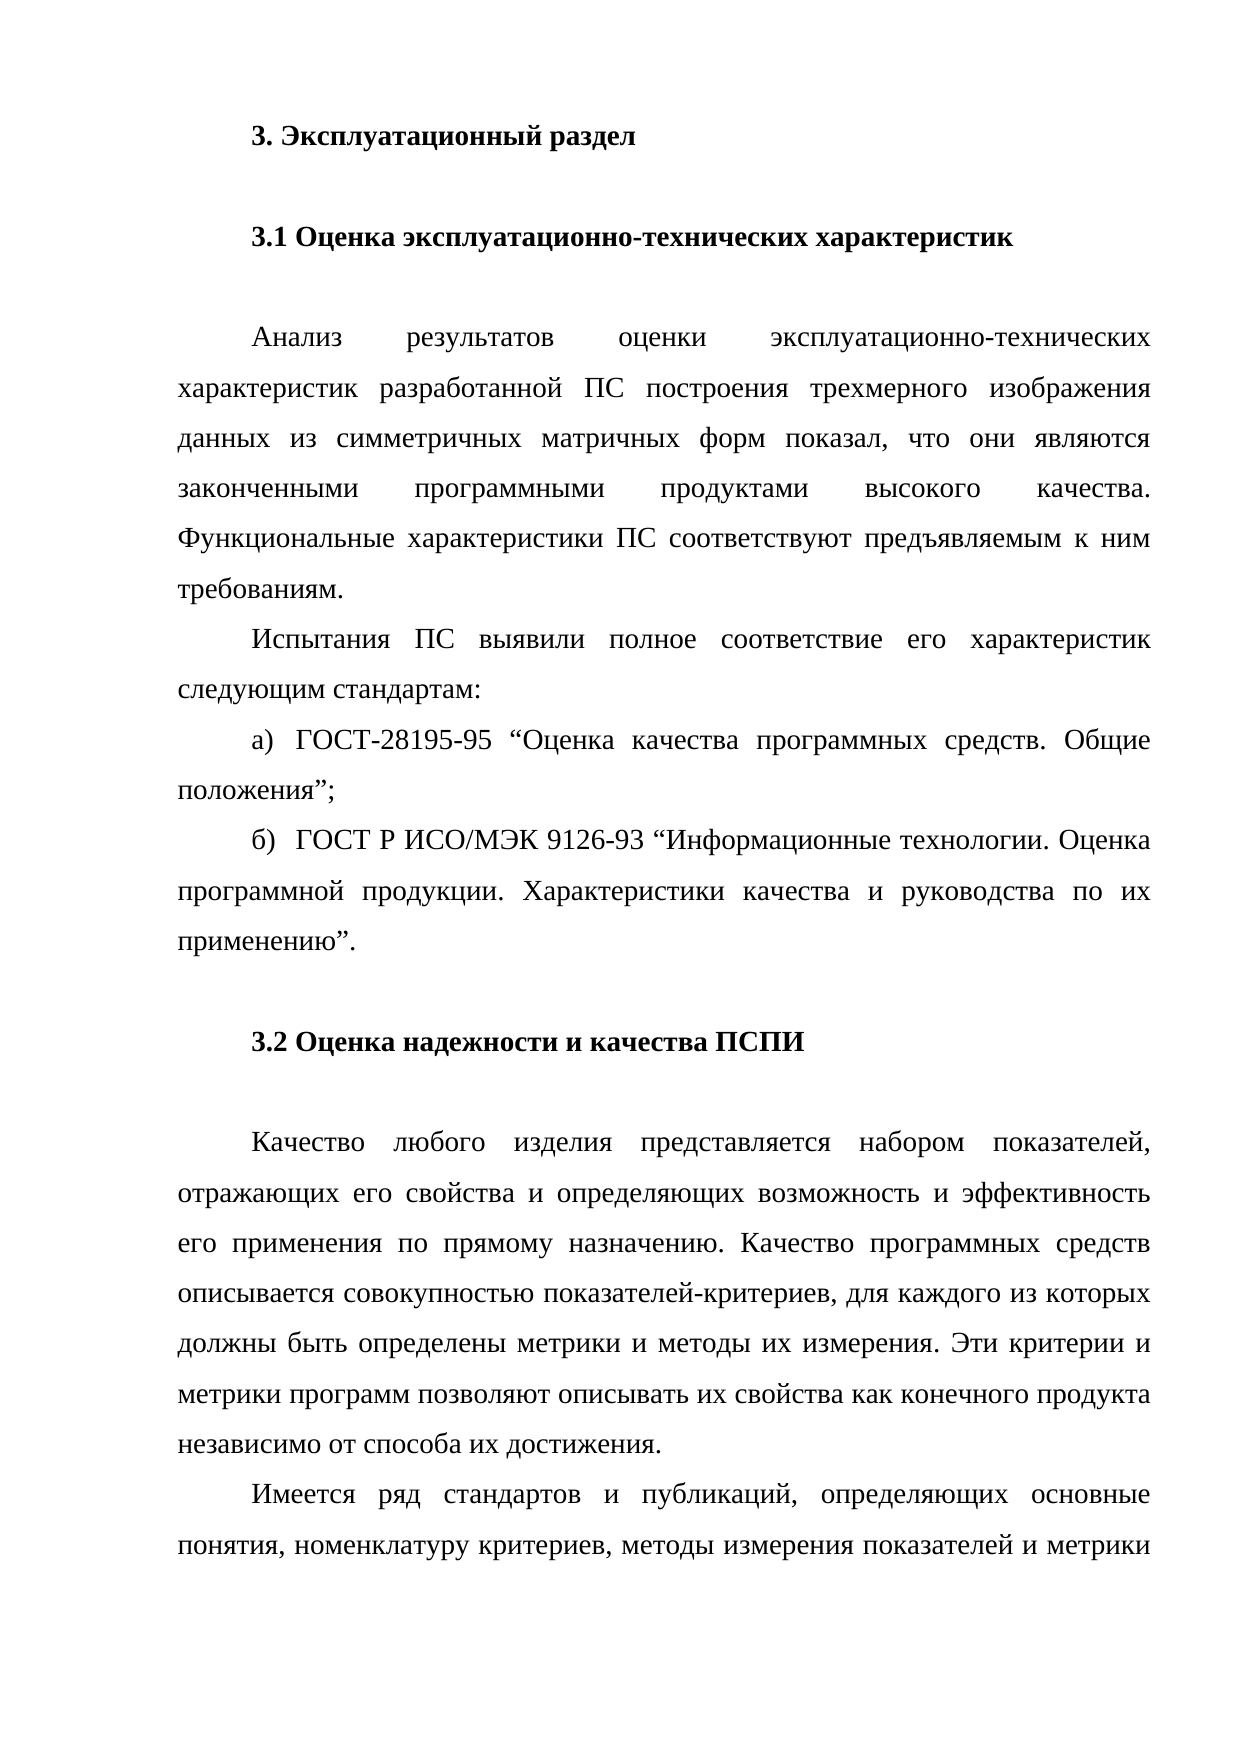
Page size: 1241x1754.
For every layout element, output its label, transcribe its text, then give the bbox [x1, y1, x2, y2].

text Анализ результатов оценки эксплуатационно-технических характеристик разработанной ПС построения трехмерного изображения данных из симметричных матричных форм показал, что они являются законченными программными продуктами высокого качества. Функциональные характеристики ПС соответствуют предъявляемым к ним требованиям. [177, 319, 1152, 604]
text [177, 1477, 1152, 1560]
text 3.1 Оценка эксплуатационно-технических характеристик [177, 219, 1152, 252]
text Испытания ПС выявили полное соответствие его характеристик следующим стандартам: [177, 621, 1152, 705]
list ГОСТ Р ИСО/МЭК 9126-93 “Информационные технологии. Оценка программной продукции. Характеристики качества и руководства по их применению”. [177, 822, 1152, 957]
text 3.2 Оценка надежности и качества ПСПИ [177, 1024, 1152, 1057]
text Качество любого изделия представляется набором показателей, отражающих его свойства и определяющих возможность и эффективность его применения по прямому назначению. Качество программных средств описывается совокупностью показателей-критериев, для каждого из которых должны быть определены метрики и методы их измерения. Эти критерии и метрики программ позволяют описывать их свойства как конечного продукта независимо от способа их достижения. [177, 1124, 1152, 1460]
text 3. Эксплуатационный раздел [177, 118, 1152, 152]
list ГОСТ-28195-95 “Оценка качества программных средств. Общие положения”; [177, 722, 1152, 806]
